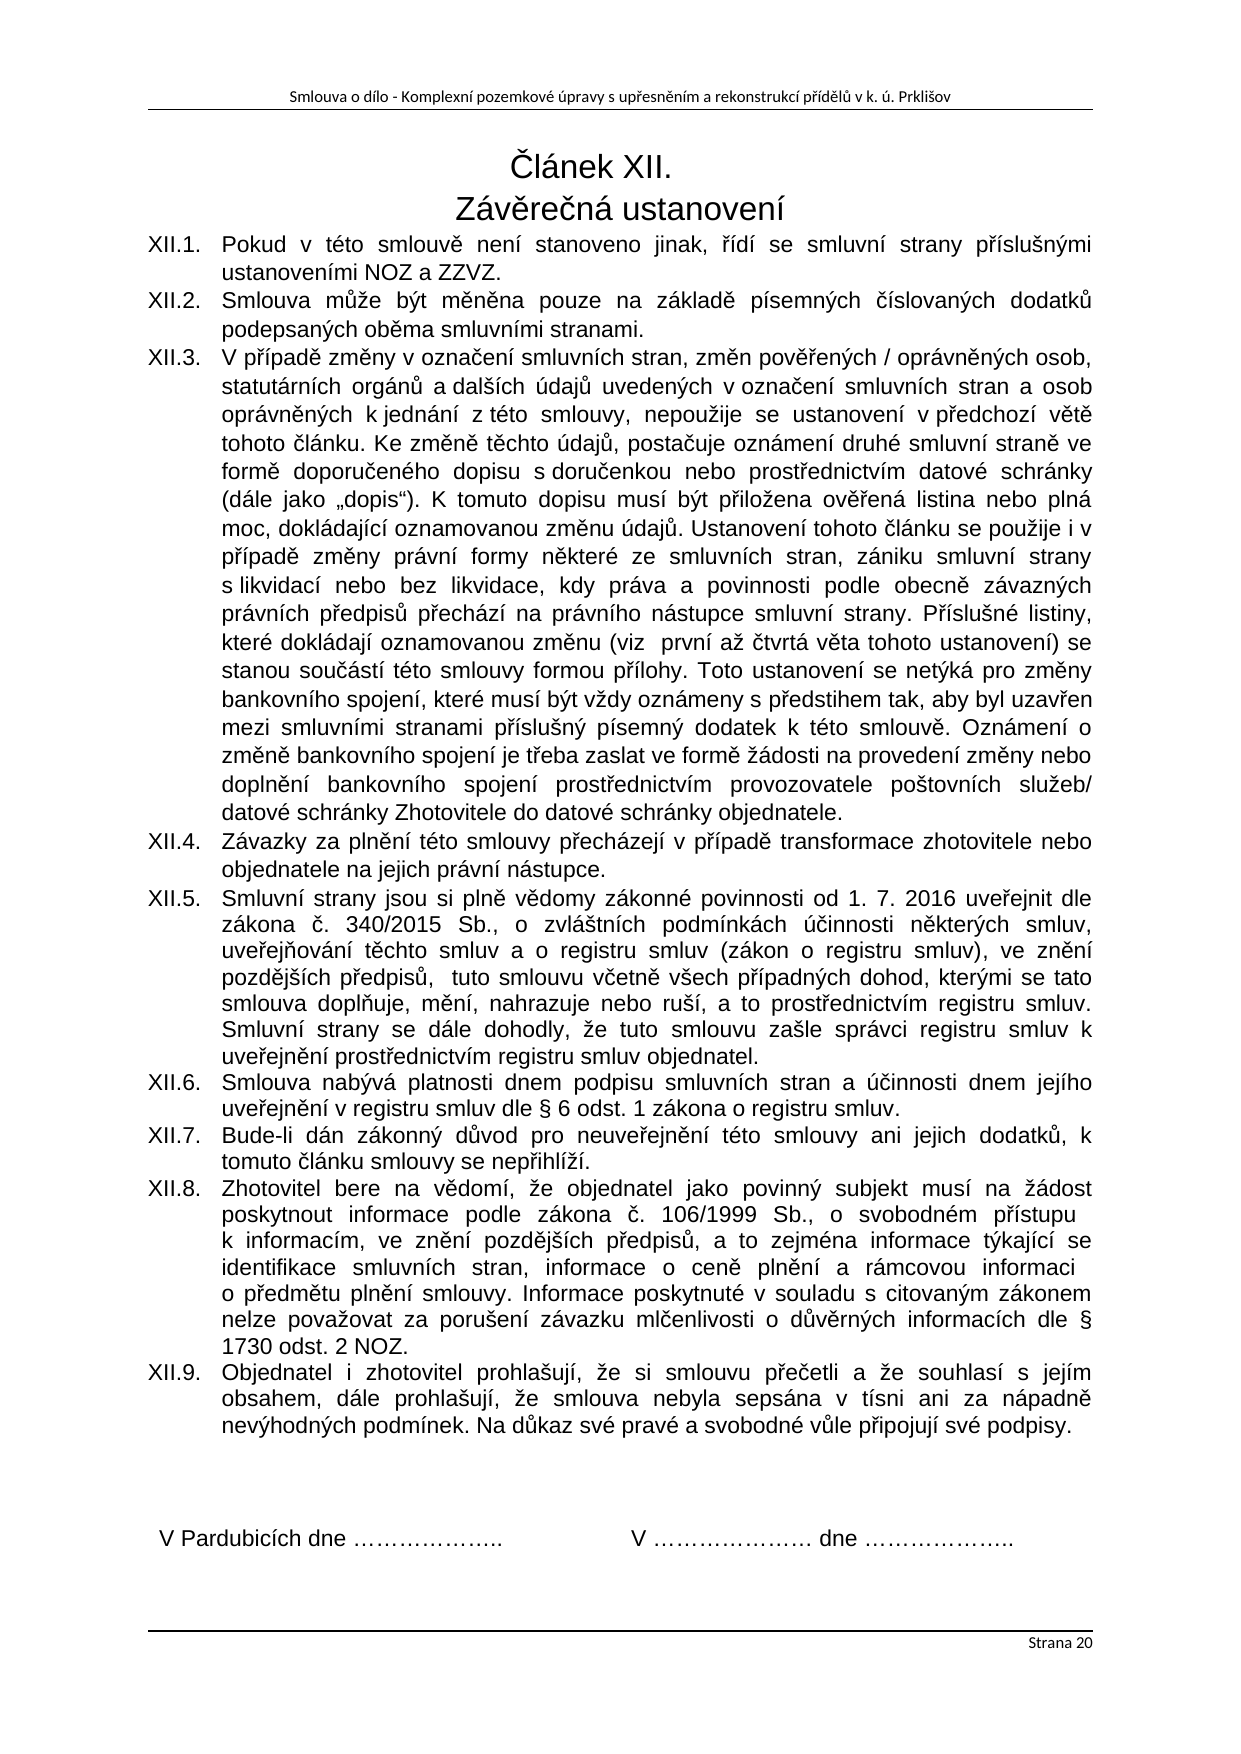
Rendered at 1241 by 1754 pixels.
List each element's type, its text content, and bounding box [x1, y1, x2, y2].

list Objednatel i zhotovitel prohlašují, že si smlouvu přečetli a že souhlasí s jejím obsahem, dále prohlašují, že smlouva nebyla sepsána v tísni ani za nápadně nevýhodných podmínek. Na důkaz své pravé a svobodné vůle připojují své podpisy. [148, 1359, 1093, 1438]
list Smluvní strany jsou si plně vědomy zákonné povinnosti od 1. 7. 2016 uveřejnit dle zákona č. 340/2015 Sb., o zvláštních podmínkách účinnosti některých smluv, uveřejňování těchto smluv a o registru smluv (zákon o registru smluv), ve znění pozdějších předpisů, tuto smlouvu včetně všech případných dohod, kterými se tato smlouva doplňuje, mění, nahrazuje nebo ruší, a to prostřednictvím registru smluv. Smluvní strany se dále dohodly, že tuto smlouvu zašle správci registru smluv k uveřejnění prostřednictvím registru smluv objednatel. [148, 884, 1093, 1069]
list Smlouva může být měněna pouze na základě písemných číslovaných dodatků podepsaných oběma smluvními stranami. [148, 287, 1093, 342]
list Závazky za plnění této smlouvy přecházejí v případě transformace zhotovitele nebo objednatele na jejich právní nástupce. [148, 828, 1093, 882]
list Pokud v této smlouvě není stanoveno jinak, řídí se smluvní strany příslušnými ustanoveními NOZ a ZZVZ. [148, 231, 1093, 285]
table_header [148, 1500, 619, 1600]
list Smlouva nabývá platnosti dnem podpisu smluvních stran a účinnosti dnem jejího uveřejnění v registru smluv dle § 6 odst. 1 zákona o registru smluv. [148, 1069, 1093, 1122]
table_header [620, 1500, 1092, 1600]
list Bude-li dán zákonný důvod pro neuveřejnění této smlouvy ani jejich dodatků, k tomuto článku smlouvy se nepřihlíží. [148, 1122, 1093, 1174]
list V případě změny v označení smluvních stran, změn pověřených / oprávněných osob, statutárních orgánů a dalších údajů uvedených v označení smluvních stran a osob oprávněných k jednání z této smlouvy, nepoužije se ustanovení v předchozí větě tohoto článku. Ke změně těchto údajů, postačuje oznámení druhé smluvní straně ve formě doporučeného dopisu s doručenkou nebo prostřednictvím datové schránky (dále jako „dopis“). K tomuto dopisu musí být přiložena ověřená listina nebo plná moc, dokládající oznamovanou změnu údajů. Ustanovení tohoto článku se použije i v případě změny právní formy některé ze smluvních stran, zániku smluvní strany s likvidací nebo bez likvidace, kdy práva a povinnosti podle obecně závazných právních předpisů přechází na právního nástupce smluvní strany. Příslušné listiny, které dokládají oznamovanou změnu (viz první až čtvrtá věta tohoto ustanovení) se stanou součástí této smlouvy formou přílohy. Toto ustanovení se netýká pro změny bankovního spojení, které musí být vždy oznámeny s předstihem tak, aby byl uzavřen mezi smluvními stranami příslušný písemný dodatek k této smlouvě. Oznámení o změně bankovního spojení je třeba zaslat ve formě žádosti na provedení změny nebo doplnění bankovního spojení prostřednictvím provozovatele poštovních služeb/ datové schránky Zhotovitele do datové schránky objednatele. [148, 344, 1093, 826]
list Zhotovitel bere na vědomí, že objednatel jako povinný subjekt musí na žádost poskytnout informace podle zákona č. 106/1999 Sb., o svobodném přístupu k informacím, ve znění pozdějších předpisů, a to zejména informace týkající se identifikace smluvních stran, informace o ceně plnění a rámcovou informaci o předmětu plnění smlouvy. Informace poskytnuté v souladu s citovaným zákonem nelze považovat za porušení závazku mlčenlivosti o důvěrných informacích dle § 1730 odst. 2 NOZ. [148, 1174, 1093, 1359]
subtitle Závěrečná ustanovení [148, 148, 1093, 227]
